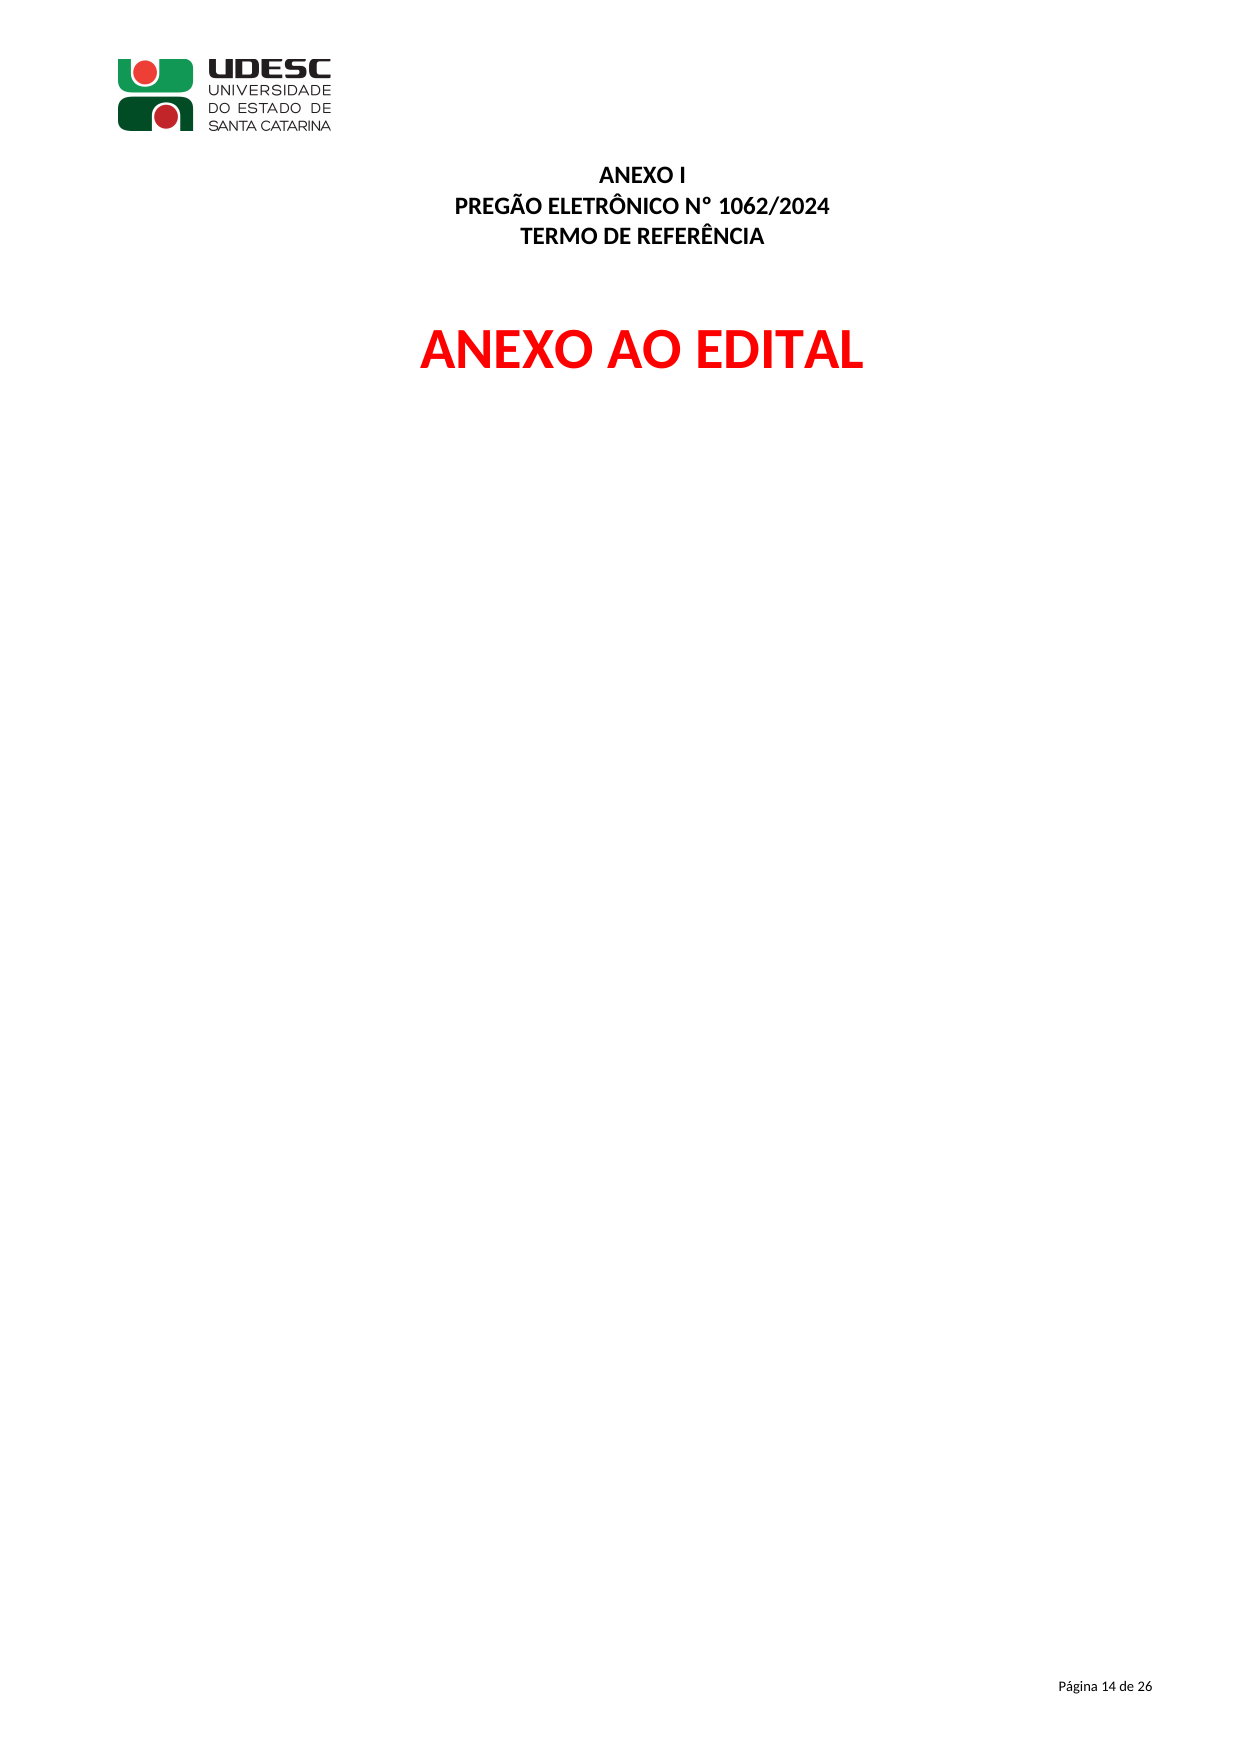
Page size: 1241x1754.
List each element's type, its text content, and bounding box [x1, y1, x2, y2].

text ANEXO AO EDITAL [118, 312, 1166, 383]
text TERMO DE REFERÊNCIA [118, 220, 1166, 251]
text ANEXO I [118, 159, 1166, 190]
text PREGÃO ELETRÔNICO Nº 1062/2024 [118, 190, 1166, 220]
picture [118, 59, 331, 131]
